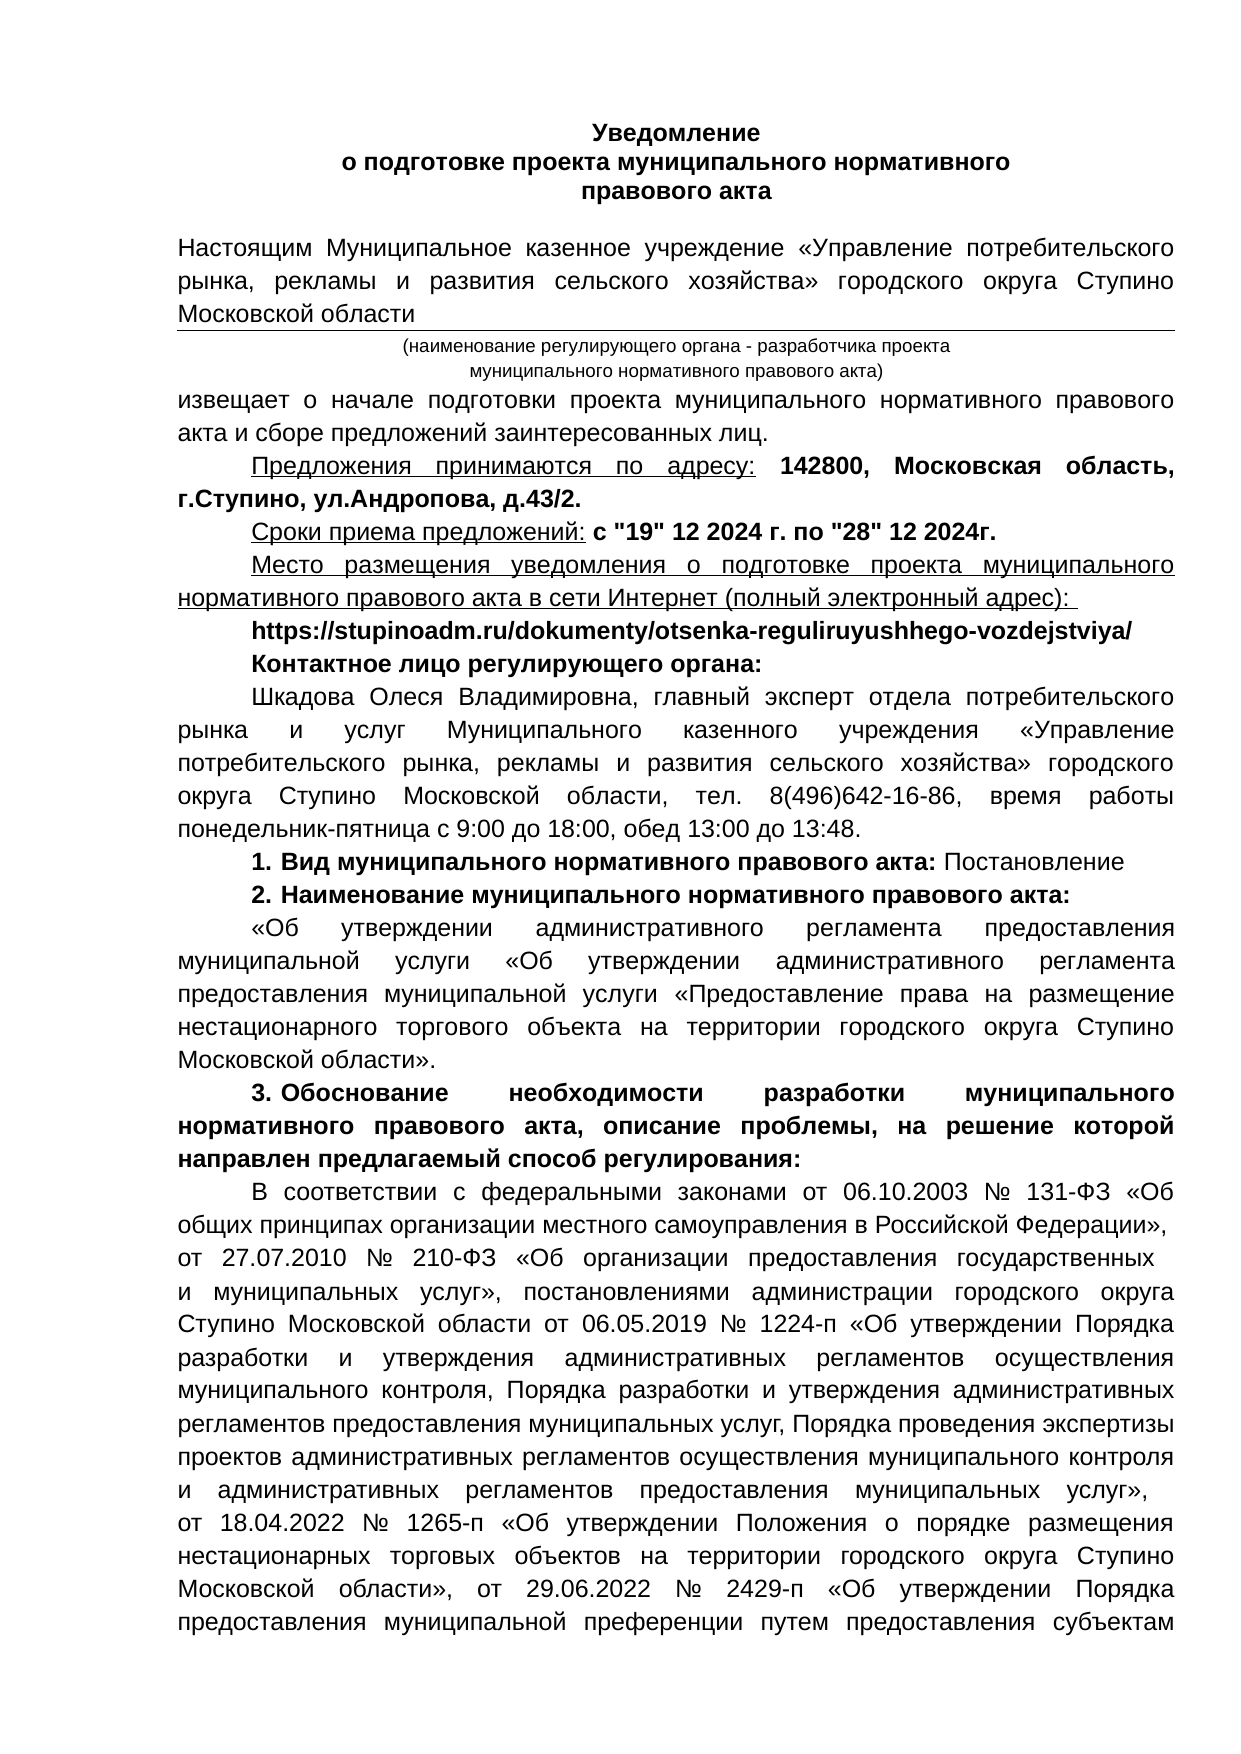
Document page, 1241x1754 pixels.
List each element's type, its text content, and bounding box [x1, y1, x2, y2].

text Место размещения уведомления о подготовке проекта муниципального нормативного правового акта в сети Интернет (полный электронный адрес): [177, 550, 1175, 612]
text Сроки приема предложений: с "19" 12 2024 г. по "28" 12 2024г. [177, 517, 1175, 546]
text https://stupinoadm.ru/dokumenty/otsenka-reguliruyushhego-vozdejstviya/ [177, 616, 1175, 645]
list Вид муниципального нормативного правового акта: Постановление [251, 847, 1175, 876]
text Предложения принимаются по адресу: 142800, Московская область, г.Ступино, ул.Андропова, д.43/2. [177, 451, 1175, 513]
text о подготовке проекта муниципального нормативного [177, 147, 1175, 176]
text правового акта [177, 176, 1175, 204]
text (наименование регулирующего органа - разработчика проекта [177, 335, 1175, 357]
text извещает о начале подготовки проекта муниципального нормативного правового акта и сборе предложений заинтересованных лиц. [177, 385, 1175, 447]
text «Об утверждении административного регламента предоставления муниципальной услуги «Об утверждении административного регламента предоставления муниципальной услуги «Предоставление права на размещение нестационарного торгового объекта на территории городского округа Ступино Московской области». [177, 913, 1175, 1074]
title Наименование муниципального нормативного правового акта: [251, 880, 1175, 909]
list Обоснование необходимости разработки муниципального нормативного правового акта, описание проблемы, на решение которой направлен предлагаемый способ регулирования: [177, 1078, 1175, 1173]
text Контактное лицо регулирующего органа: [177, 649, 1175, 678]
text Настоящим Муниципальное казенное учреждение «Управление потребительского рынка, рекламы и развития сельского хозяйства» городского округа Ступино Московской области [177, 233, 1175, 330]
text муниципального нормативного правового акта) [177, 360, 1175, 382]
text Шкадова Олеся Владимировна, главный эксперт отдела потребительского рынка и услуг Муниципального казенного учреждения «Управление потребительского рынка, рекламы и развития сельского хозяйства» городского округа Ступино Московской области, тел. 8(496)642-16-86, время работы понедельник-пятница с 9:00 до 18:00, обед 13:00 до 13:48. [177, 682, 1175, 843]
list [177, 1177, 1175, 1635]
text Уведомление [177, 118, 1175, 147]
